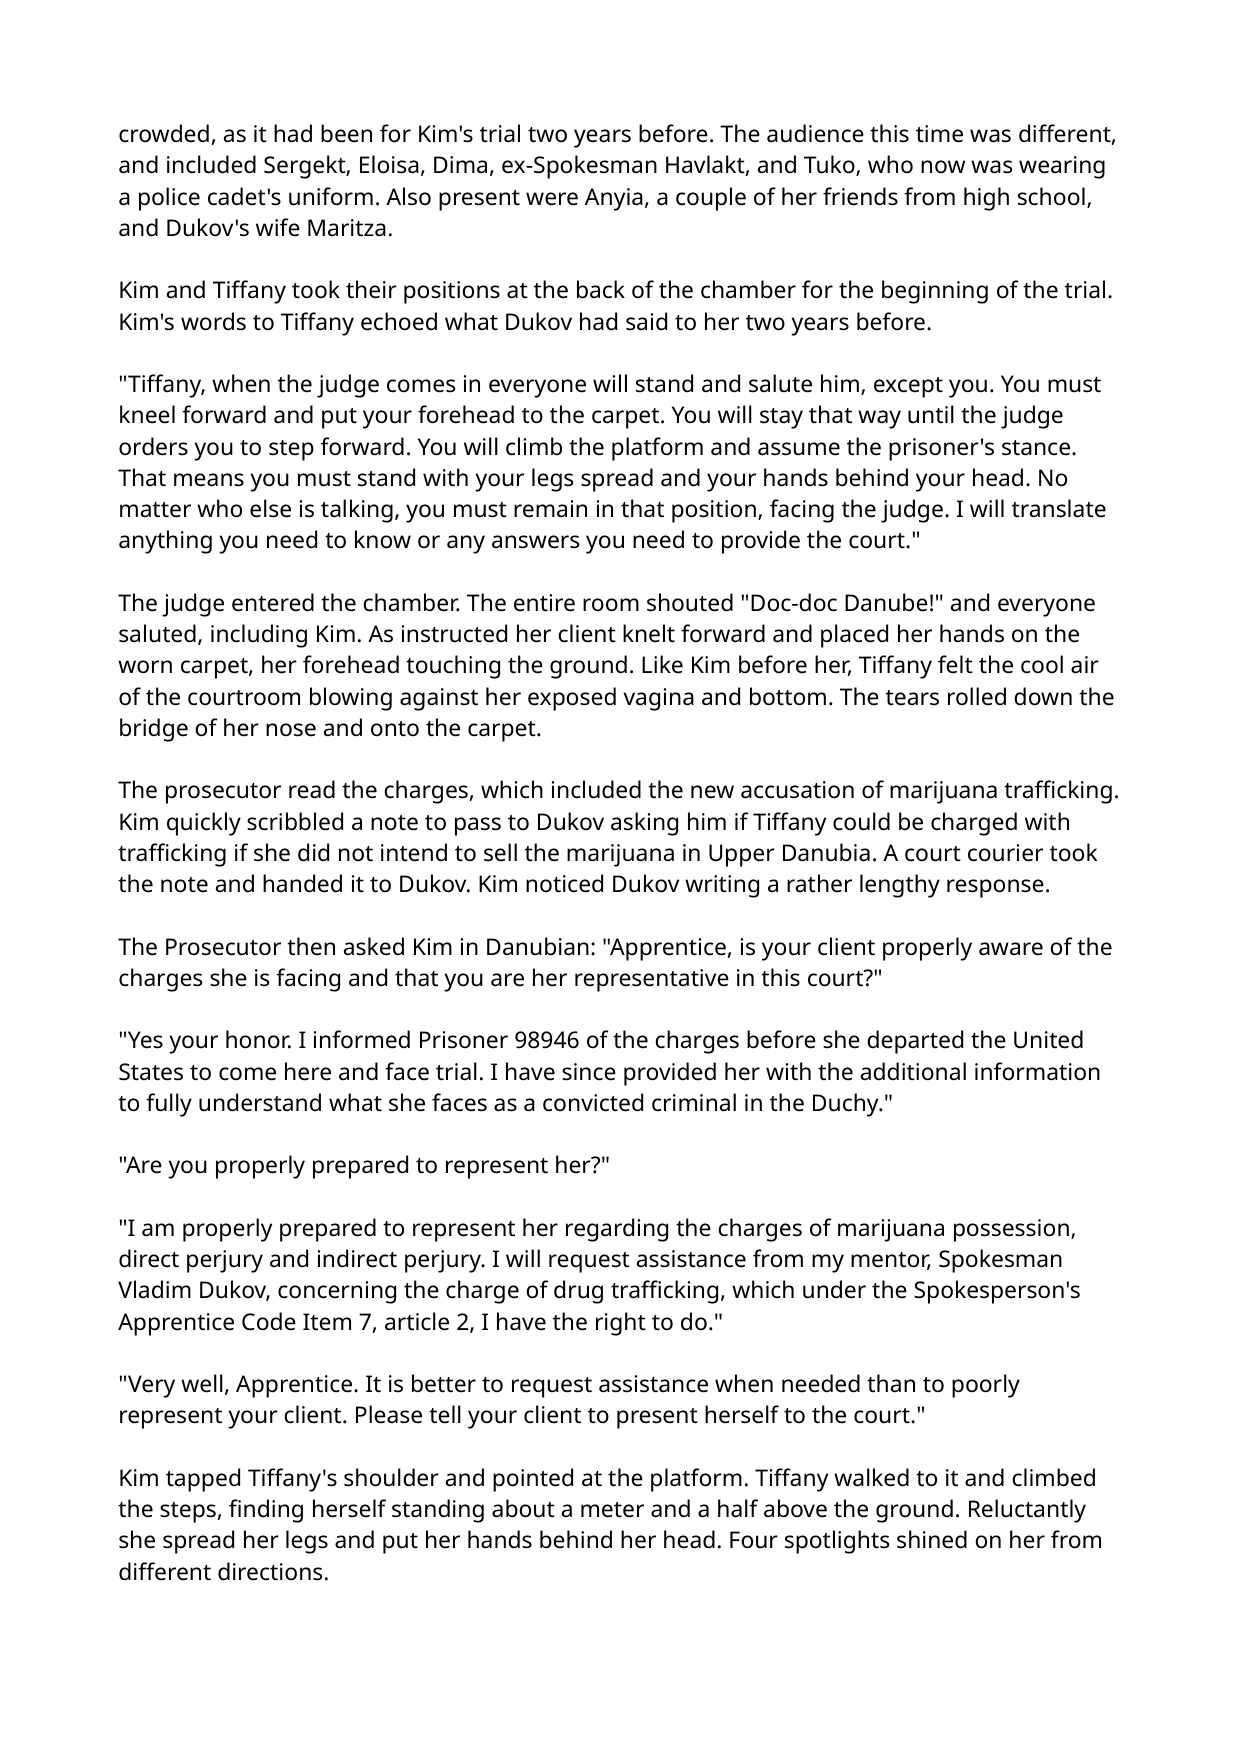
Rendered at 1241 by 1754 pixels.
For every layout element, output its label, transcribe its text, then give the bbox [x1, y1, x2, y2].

text Kim and Tiffany took their positions at the back of the chamber for the beginning of the trial. Kim's words to Tiffany echoed what Dukov had said to her two years before. [118, 274, 1122, 337]
text "Tiffany, when the judge comes in everyone will stand and salute him, except you. You must kneel forward and put your forehead to the carpet. You will stay that way until the judge orders you to step forward. You will climb the platform and assume the prisoner's stance. That means you must stand with your legs spread and your hands behind your head. No matter who else is talking, you must remain in that position, facing the judge. I will translate anything you need to know or any answers you need to provide the court." [118, 368, 1122, 556]
text Kim tapped Tiffany's shoulder and pointed at the platform. Tiffany walked to it and climbed the steps, finding herself standing about a meter and a half above the ground. Reluctantly she spread her legs and put her hands behind her head. Four spotlights shined on her from different directions. [118, 1462, 1122, 1587]
text The Prosecutor then asked Kim in Danubian: "Apprentice, is your client properly aware of the charges she is facing and that you are her representative in this court?" [118, 931, 1122, 993]
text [118, 118, 1122, 243]
text The judge entered the chamber. The entire room shouted "Doc-doc Danube!" and everyone saluted, including Kim. As instructed her client knelt forward and placed her hands on the worn carpet, her forehead touching the ground. Like Kim before her, Tiffany felt the cool air of the courtroom blowing against her exposed vagina and bottom. The tears rolled down the bridge of her nose and onto the carpet. [118, 587, 1122, 743]
text "Very well, Apprentice. It is better to request assistance when needed than to poorly represent your client. Please tell your client to present herself to the court." [118, 1368, 1122, 1431]
text The prosecutor read the charges, which included the new accusation of marijuana trafficking. Kim quickly scribbled a note to pass to Dukov asking him if Tiffany could be charged with trafficking if she did not intend to sell the marijuana in Upper Danubia. A court courier took the note and handed it to Dukov. Kim noticed Dukov writing a rather lengthy response. [118, 774, 1122, 899]
text "I am properly prepared to represent her regarding the charges of marijuana possession, direct perjury and indirect perjury. I will request assistance from my mentor, Spokesman Vladim Dukov, concerning the charge of drug trafficking, which under the Spokesperson's Apprentice Code Item 7, article 2, I have the right to do." [118, 1212, 1122, 1337]
text "Yes your honor. I informed Prisoner 98946 of the charges before she departed the United States to come here and face trial. I have since provided her with the additional information to fully understand what she faces as a convicted criminal in the Duchy." [118, 1024, 1122, 1118]
text "Are you properly prepared to represent her?" [118, 1149, 1122, 1181]
